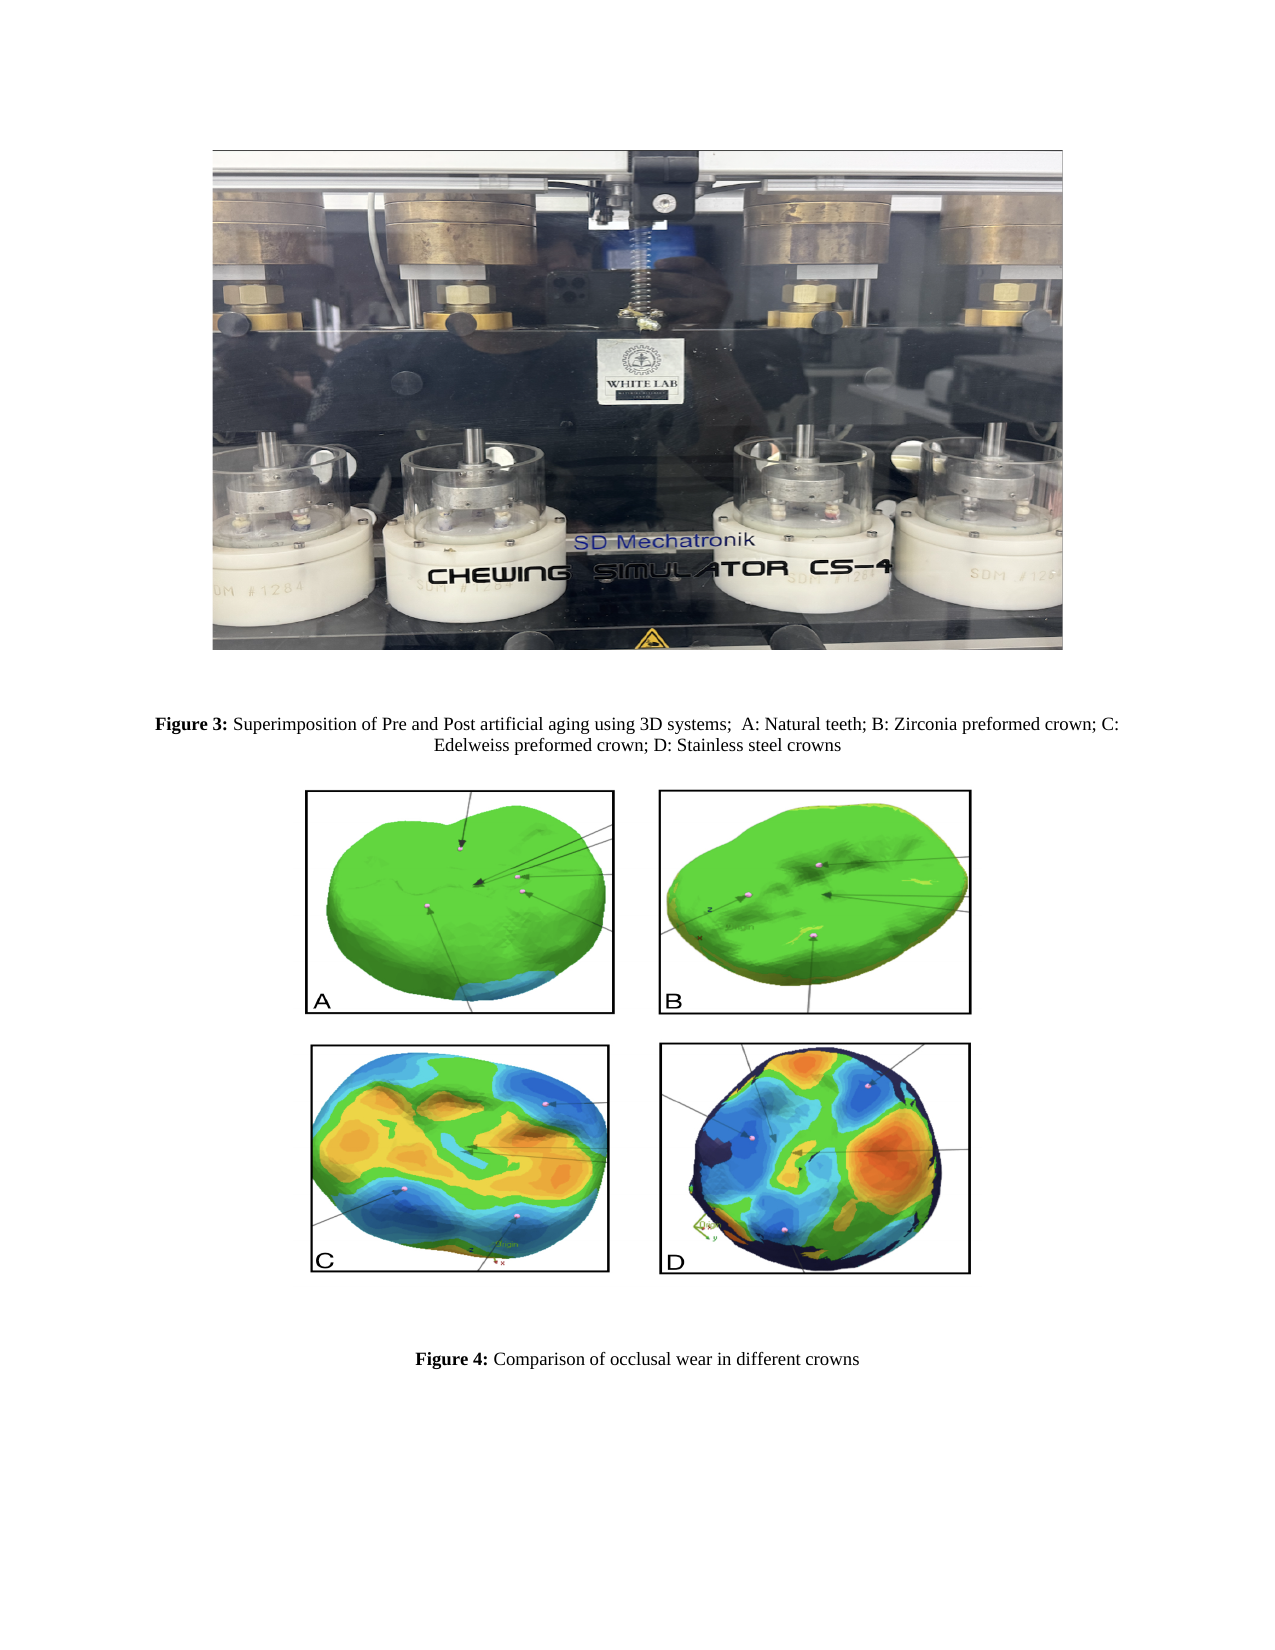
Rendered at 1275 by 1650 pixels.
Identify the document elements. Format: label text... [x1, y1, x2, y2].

picture [212, 150, 1063, 650]
text Figure 4: Comparison of occlusal wear in different crowns [150, 1347, 1125, 1369]
text Figure 3: Superimposition of Pre and Post artificial aging using 3D systems; A: Natural teeth; B: Zirconia preformed crown; C: Edelweiss preformed crown; D: Stainless steel crowns [150, 712, 1125, 756]
picture [292, 776, 983, 1287]
